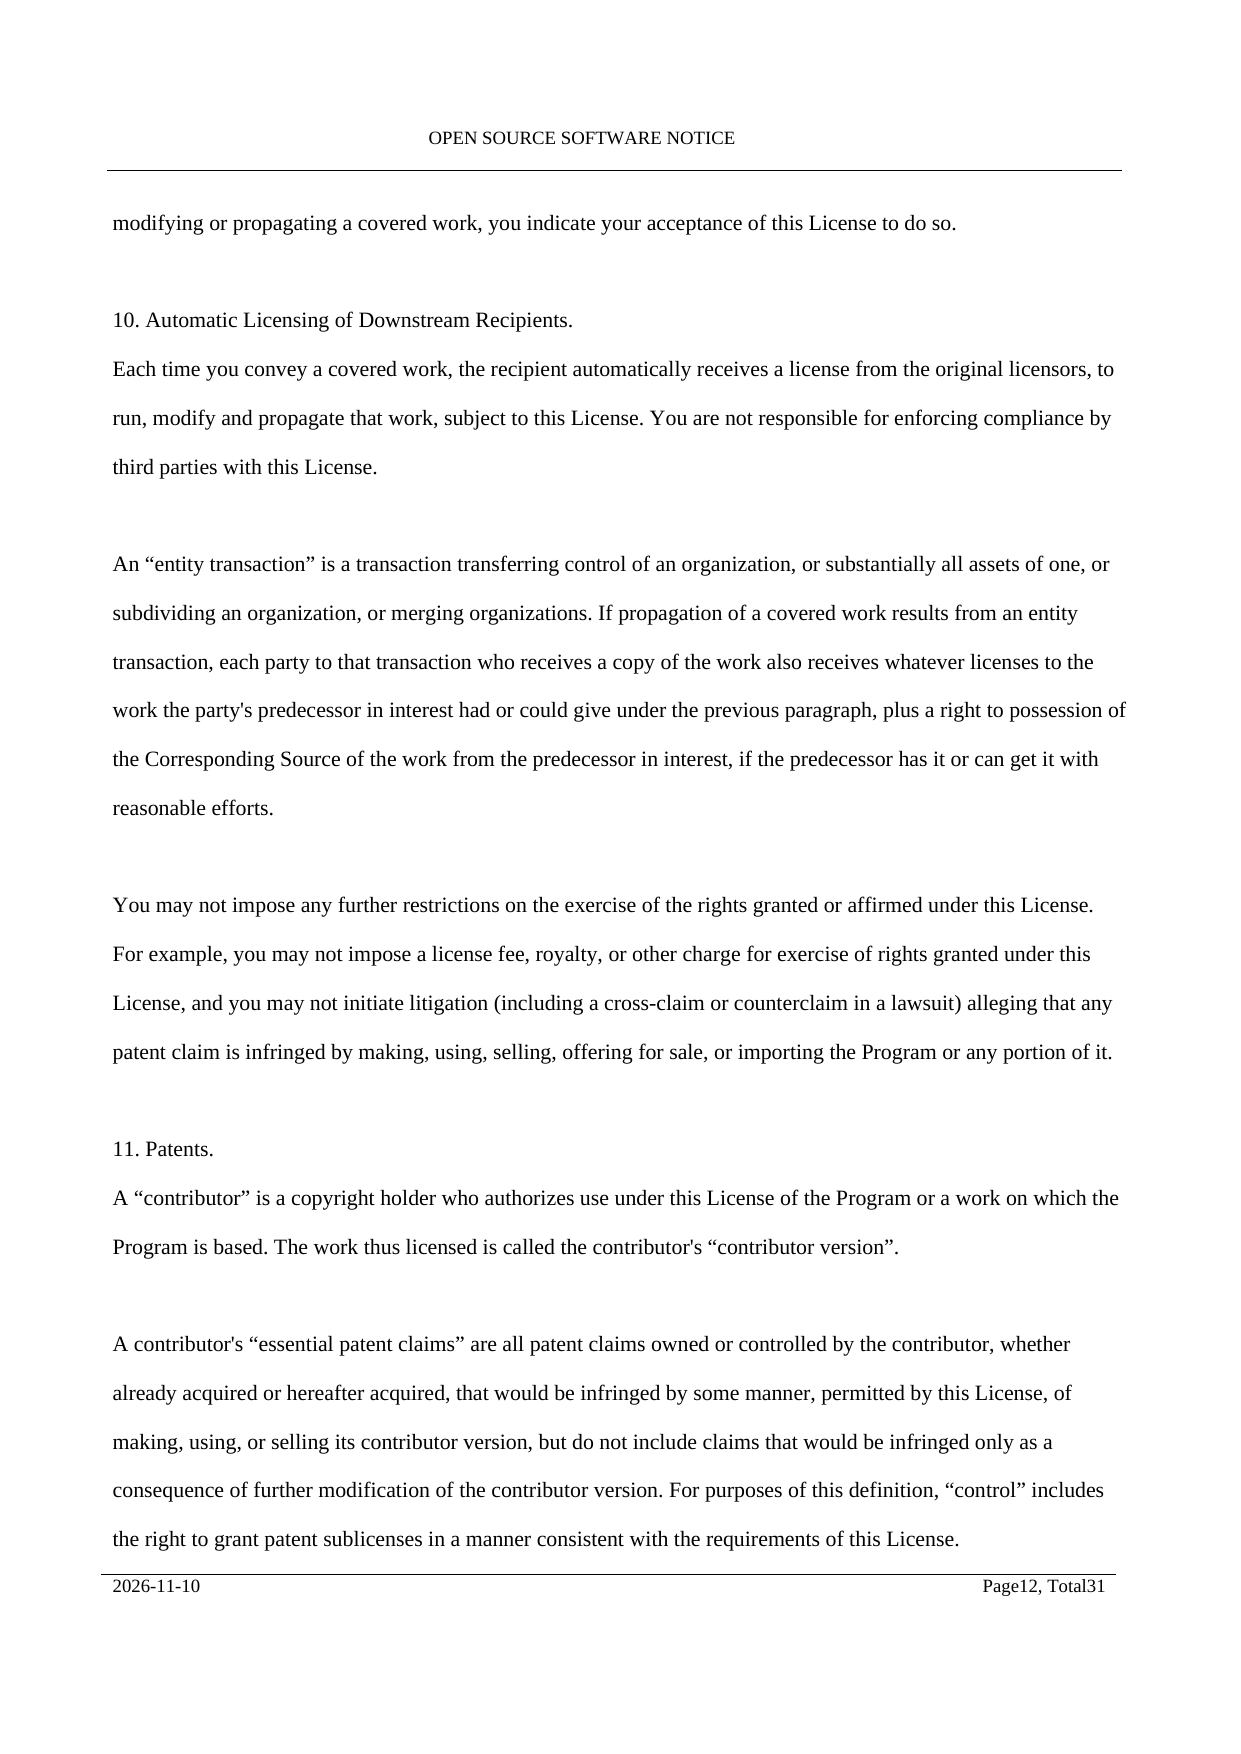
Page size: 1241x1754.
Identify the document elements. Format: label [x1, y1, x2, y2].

text [112, 206, 1128, 1555]
